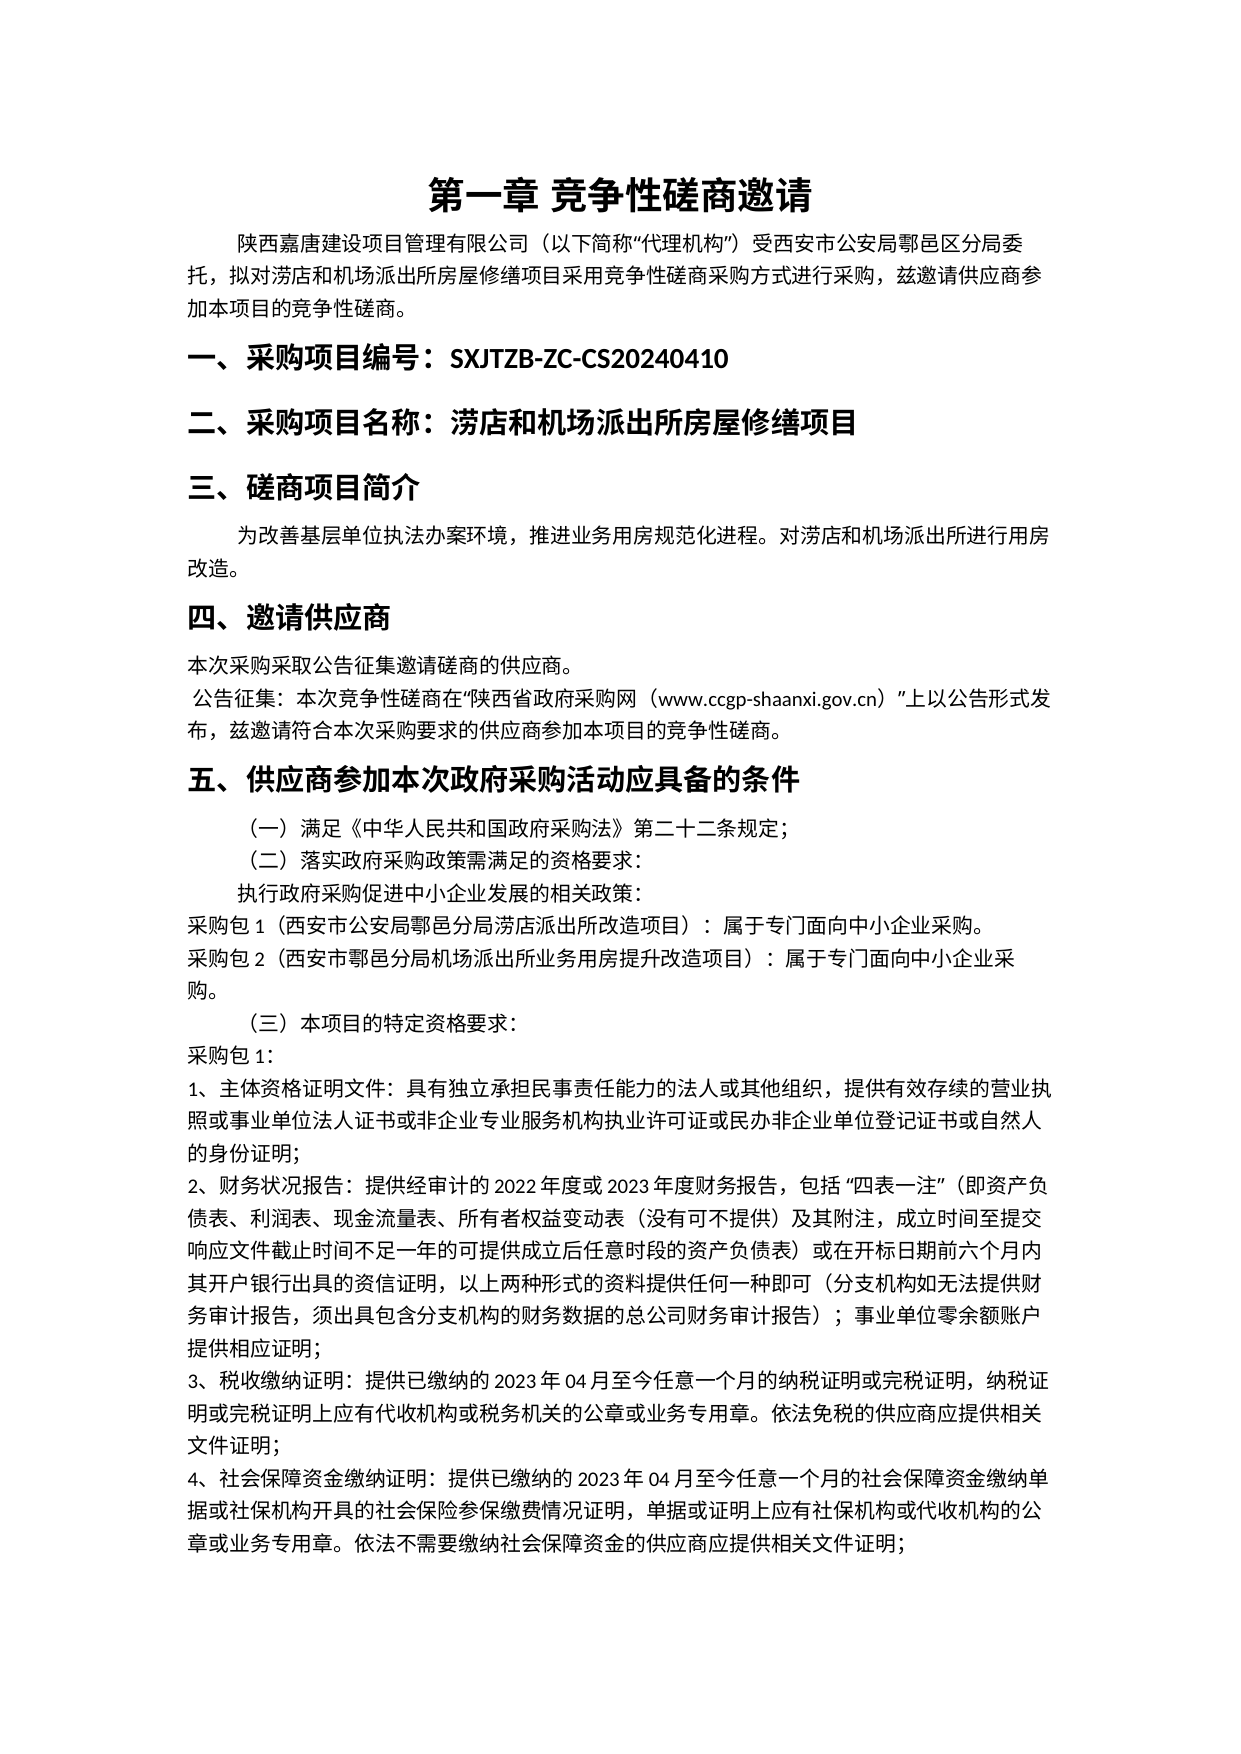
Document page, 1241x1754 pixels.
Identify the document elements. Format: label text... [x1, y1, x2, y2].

text 执行政府采购促进中小企业发展的相关政策： [187, 877, 1053, 909]
text （一）满足《中华人民共和国政府采购法》第二十二条规定； [187, 812, 1053, 844]
text 一、采购项目编号：SXJTZB-ZC-CS20240410 [187, 324, 1053, 389]
text 三、磋商项目简介 [187, 454, 1053, 519]
text 公告征集：本次竞争性磋商在“陕西省政府采购网（www.ccgp-shaanxi.gov.cn）”上以公告形式发布，兹邀请符合本次采购要求的供应商参加本项目的竞争性磋商。 [187, 682, 1053, 747]
text 采购包1（西安市公安局鄠邑分局涝店派出所改造项目）：属于专门面向中小企业采购。 [187, 909, 1053, 942]
text 1、主体资格证明文件：具有独立承担民事责任能力的法人或其他组织，提供有效存续的营业执照或事业单位法人证书或非企业专业服务机构执业许可证或民办非企业单位登记证书或自然人的身份证明； [187, 1072, 1053, 1169]
text 3、税收缴纳证明：提供已缴纳的2023年04月至今任意一个月的纳税证明或完税证明，纳税证明或完税证明上应有代收机构或税务机关的公章或业务专用章。依法免税的供应商应提供相关文件证明； [187, 1364, 1053, 1462]
text （二）落实政府采购政策需满足的资格要求： [187, 844, 1053, 877]
text 采购包1： [187, 1039, 1053, 1072]
text 第一章 竞争性磋商邀请 [187, 162, 1053, 227]
text 本次采购采取公告征集邀请磋商的供应商。 [187, 649, 1053, 682]
text （三）本项目的特定资格要求： [187, 1007, 1053, 1039]
text 陕西嘉唐建设项目管理有限公司（以下简称“代理机构”）受西安市公安局鄠邑区分局委托，拟对涝店和机场派出所房屋修缮项目采用竞争性磋商采购方式进行采购，兹邀请供应商参加本项目的竞争性磋商。 [187, 227, 1053, 324]
text 2、财务状况报告：提供经审计的2022年度或2023年度财务报告，包括 “四表一注”（即资产负债表、利润表、现金流量表、所有者权益变动表（没有可不提供）及其附注，成立时间至提交响应文件截止时间不足一年的可提供成立后任意时段的资产负债表）或在开标日期前六个月内其开户银行出具的资信证明，以上两种形式的资料提供任何一种即可（分支机构如无法提供财务审计报告，须出具包含分支机构的财务数据的总公司财务审计报告）；事业单位零余额账户提供相应证明； [187, 1169, 1053, 1364]
text 为改善基层单位执法办案环境，推进业务用房规范化进程。对涝店和机场派出所进行用房改造。 [187, 519, 1053, 584]
text 四、邀请供应商 [187, 584, 1053, 649]
text 采购包2（西安市鄠邑分局机场派出所业务用房提升改造项目）：属于专门面向中小企业采购。 [187, 942, 1053, 1007]
text 五、供应商参加本次政府采购活动应具备的条件 [187, 747, 1053, 812]
text 二、采购项目名称：涝店和机场派出所房屋修缮项目 [187, 389, 1053, 454]
text 4、社会保障资金缴纳证明：提供已缴纳的2023年04月至今任意一个月的社会保障资金缴纳单据或社保机构开具的社会保险参保缴费情况证明，单据或证明上应有社保机构或代收机构的公章或业务专用章。依法不需要缴纳社会保障资金的供应商应提供相关文件证明； [187, 1462, 1053, 1559]
